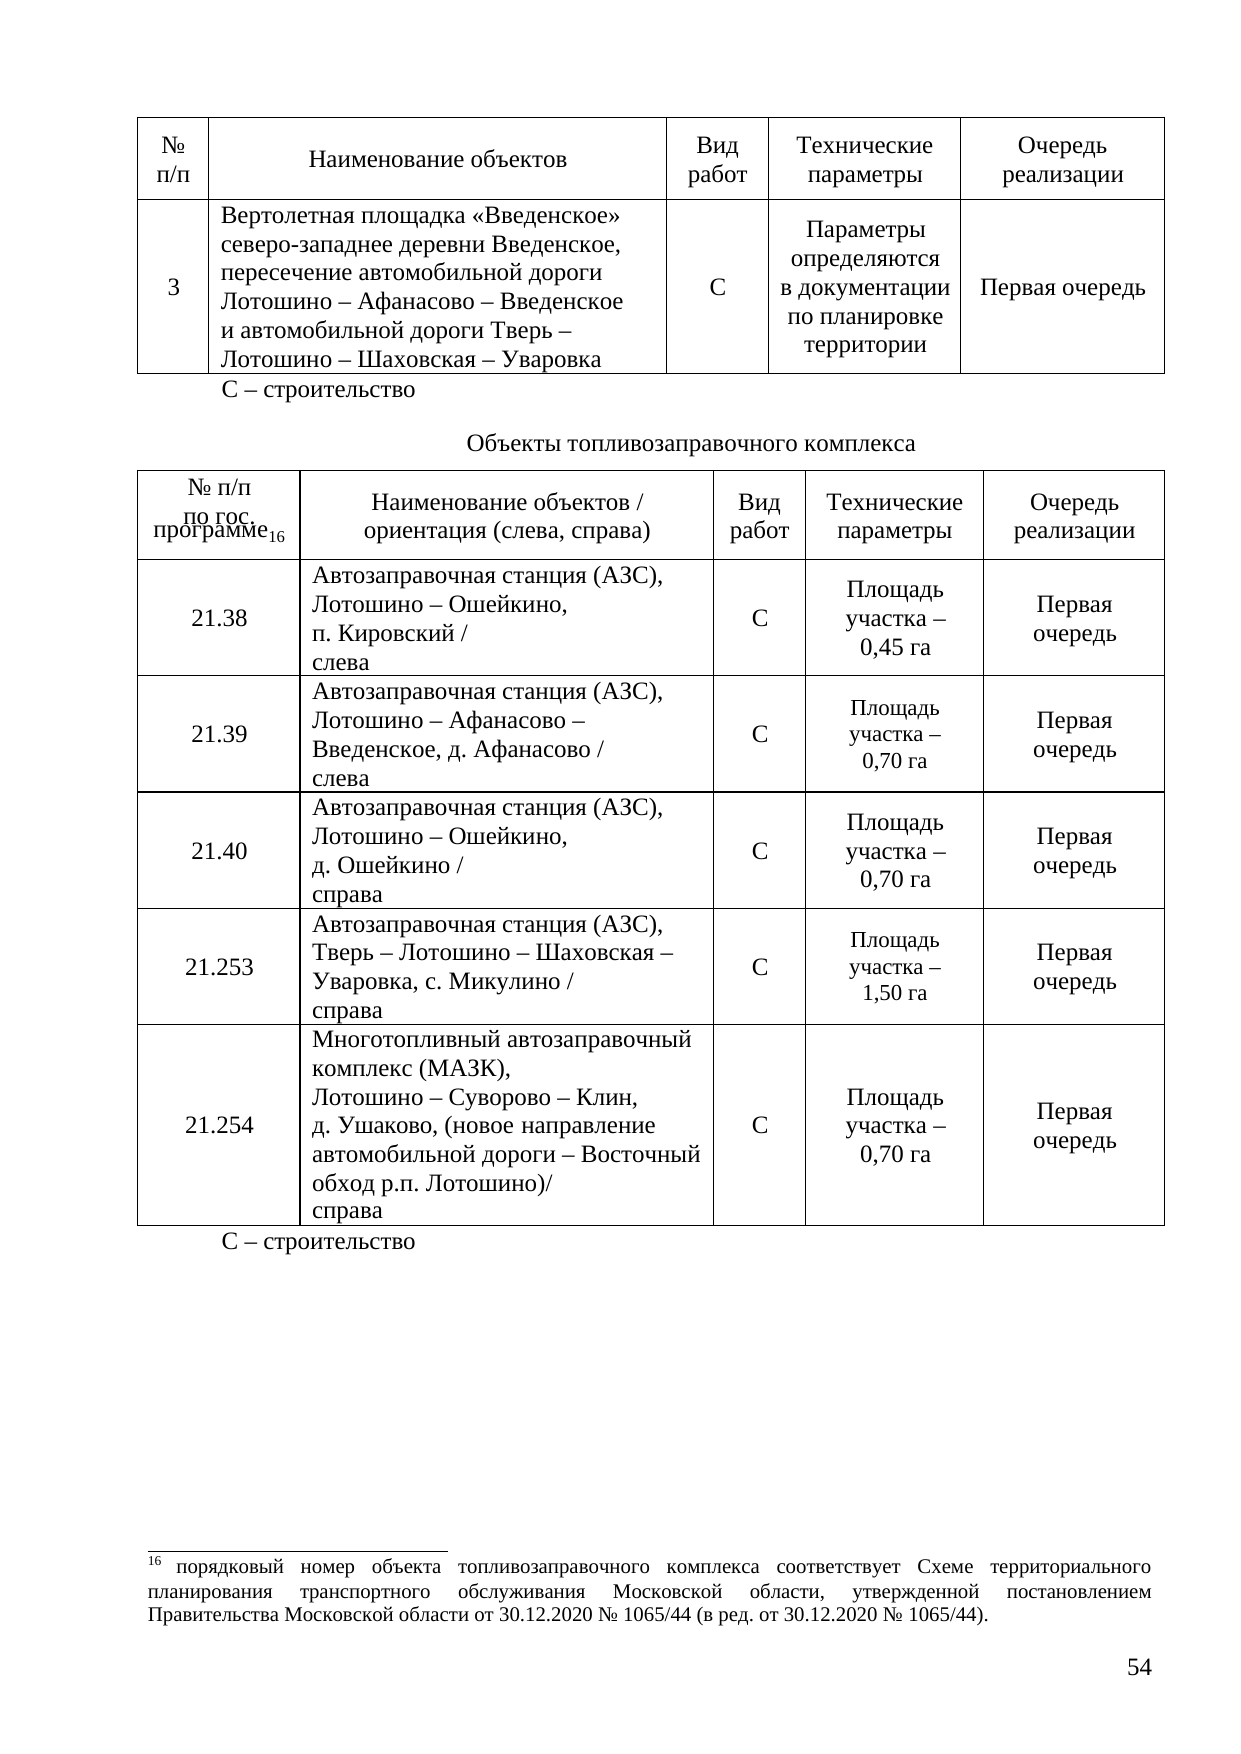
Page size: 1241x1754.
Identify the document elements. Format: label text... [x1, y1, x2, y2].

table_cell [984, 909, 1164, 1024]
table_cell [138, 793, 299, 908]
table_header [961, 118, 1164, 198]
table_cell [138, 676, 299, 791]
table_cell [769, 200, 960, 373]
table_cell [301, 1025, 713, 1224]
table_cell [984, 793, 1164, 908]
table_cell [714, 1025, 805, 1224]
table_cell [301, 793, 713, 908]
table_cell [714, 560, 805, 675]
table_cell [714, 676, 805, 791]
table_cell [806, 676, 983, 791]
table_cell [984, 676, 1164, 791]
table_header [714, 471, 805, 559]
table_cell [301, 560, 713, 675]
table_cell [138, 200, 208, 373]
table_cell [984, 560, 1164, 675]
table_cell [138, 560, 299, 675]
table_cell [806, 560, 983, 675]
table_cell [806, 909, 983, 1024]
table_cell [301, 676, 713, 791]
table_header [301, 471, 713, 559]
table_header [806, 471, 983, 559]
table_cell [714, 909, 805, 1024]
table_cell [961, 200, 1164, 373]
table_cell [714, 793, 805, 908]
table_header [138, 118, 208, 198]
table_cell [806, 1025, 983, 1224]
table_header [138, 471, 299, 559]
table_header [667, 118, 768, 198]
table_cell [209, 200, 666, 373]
text С – строительство [221, 374, 1176, 403]
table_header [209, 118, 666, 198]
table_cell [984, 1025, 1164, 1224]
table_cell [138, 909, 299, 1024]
text С – строительство [221, 1226, 1176, 1255]
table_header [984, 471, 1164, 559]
text 16 порядковый номер объекта топливозаправочного комплекса соответствует Схеме территориального планирования транспортного обслуживания Московской области, утвержденной постановлением Правительства Московской области от 30.12.2020 № 1065/44 (в ред. от 30.12.2020 № 1065/44). [148, 1554, 1152, 1626]
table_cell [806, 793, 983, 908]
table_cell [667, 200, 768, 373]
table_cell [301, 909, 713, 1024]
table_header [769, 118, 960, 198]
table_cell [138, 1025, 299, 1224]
text Объекты топливозаправочного комплекса [466, 428, 1176, 457]
